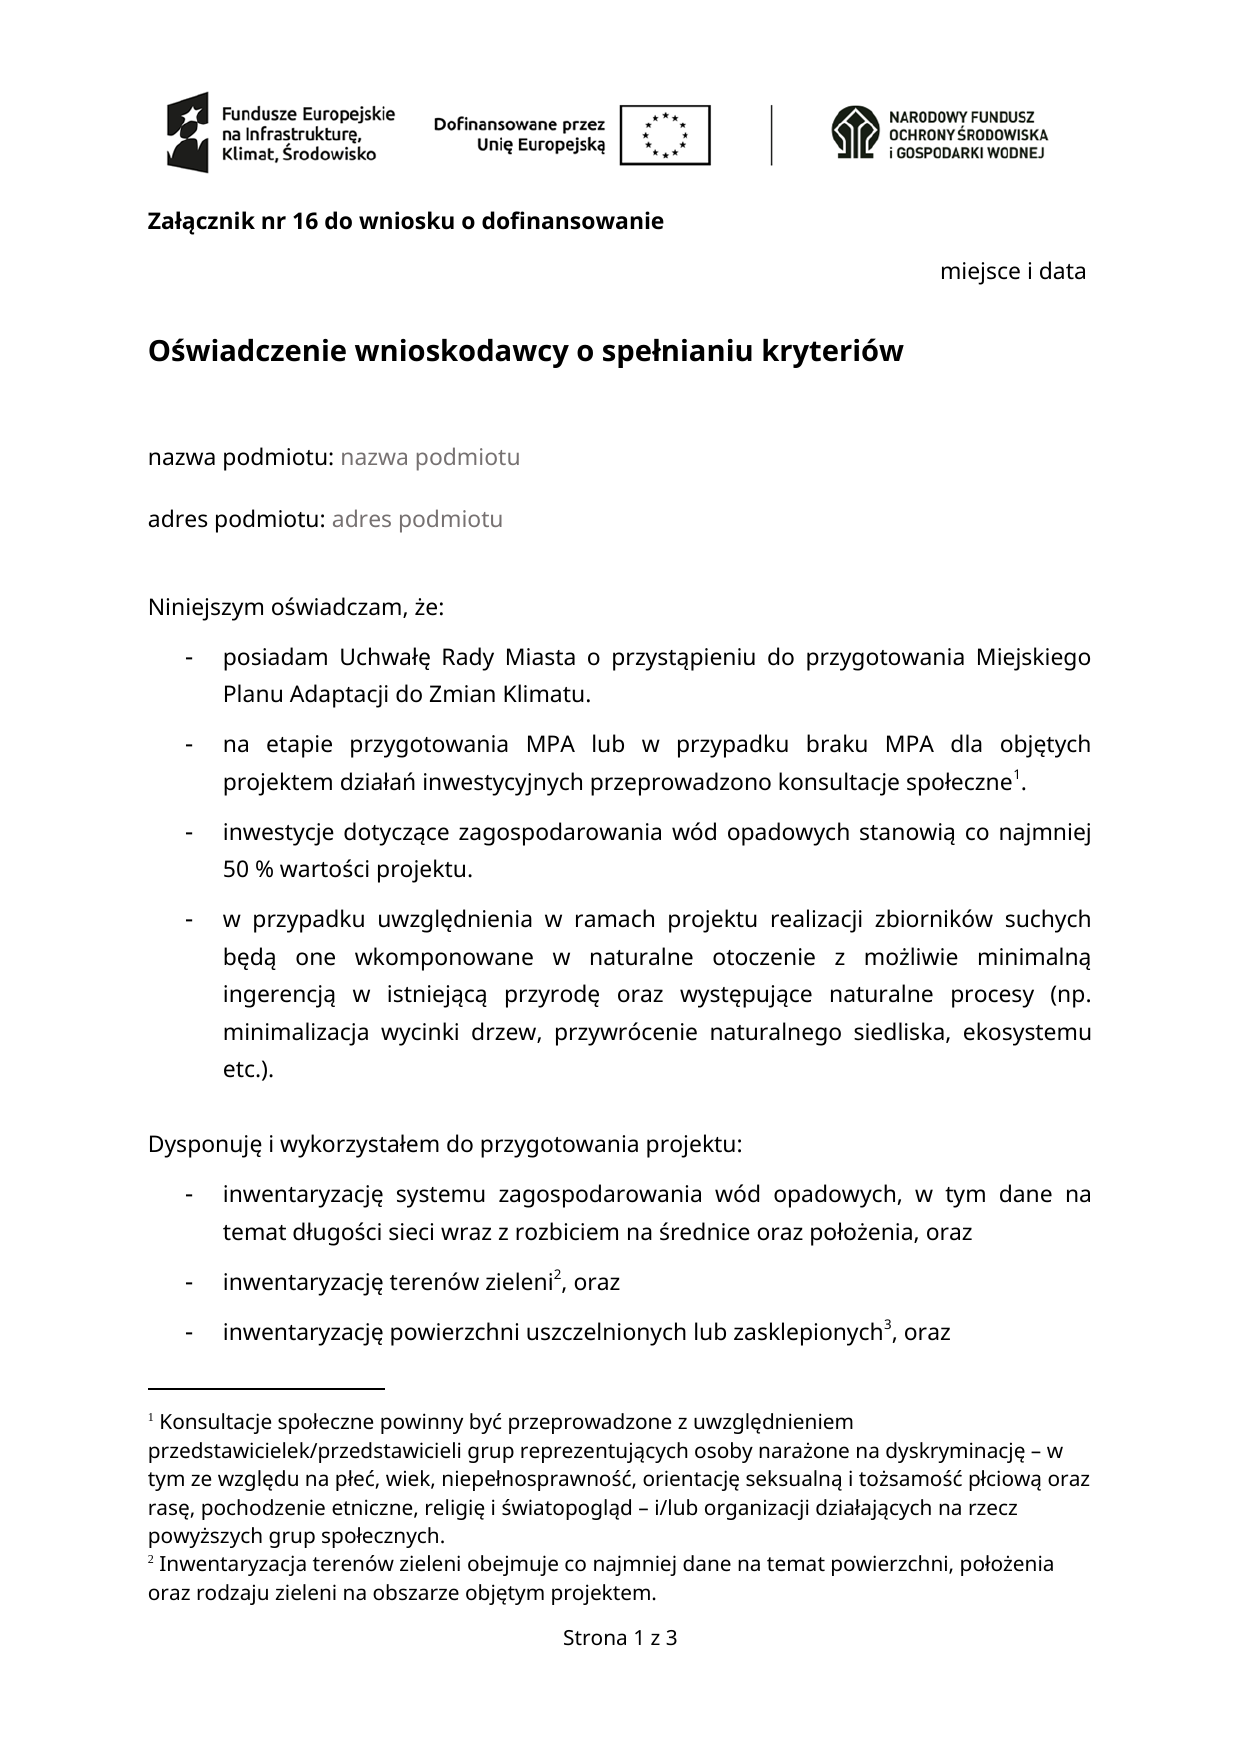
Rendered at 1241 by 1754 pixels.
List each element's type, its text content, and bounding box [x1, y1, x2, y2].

list w przypadku uwzględnienia w ramach projektu realizacji zbiorników suchych będą one wkomponowane w naturalne otoczenie z możliwie minimalną ingerencją w istniejącą przyrodę oraz występujące naturalne procesy (np. minimalizacja wycinki drzew, przywrócenie naturalnego siedliska, ekosystemu etc.). [185, 903, 1093, 1084]
text nazwa podmiotu: [148, 440, 1093, 472]
text Niniejszym oświadczam, że: [148, 590, 1093, 622]
subtitle Oświadczenie wnioskodawcy o spełnianiu kryteriów [148, 330, 1093, 370]
text Załącznik nr 16 do wniosku o dofinansowanie [148, 205, 1093, 237]
list posiadam Uchwałę Rady Miasta o przystąpieniu do przygotowania Miejskiego Planu Adaptacji do Zmian Klimatu. [185, 640, 1093, 709]
list na etapie przygotowania MPA lub w przypadku braku MPA dla objętych projektem działań inwestycyjnych przeprowadzono konsultacje społeczne. [185, 728, 1093, 797]
text Dysponuję i wykorzystałem do przygotowania projektu: [148, 1128, 1093, 1159]
list inwestycje dotyczące zagospodarowania wód opadowych stanowią co najmniej 50 % wartości projektu. [185, 815, 1093, 884]
list inwentaryzację terenów zieleni, oraz [185, 1265, 1093, 1297]
picture [147, 71, 1092, 193]
list inwentaryzację powierzchni uszczelnionych lub zasklepionych, oraz [185, 1315, 1093, 1347]
text adres podmiotu: [148, 503, 1093, 534]
list inwentaryzację systemu zagospodarowania wód opadowych, w tym dane na temat długości sieci wraz z rozbiciem na średnice oraz położenia, oraz [185, 1178, 1093, 1247]
